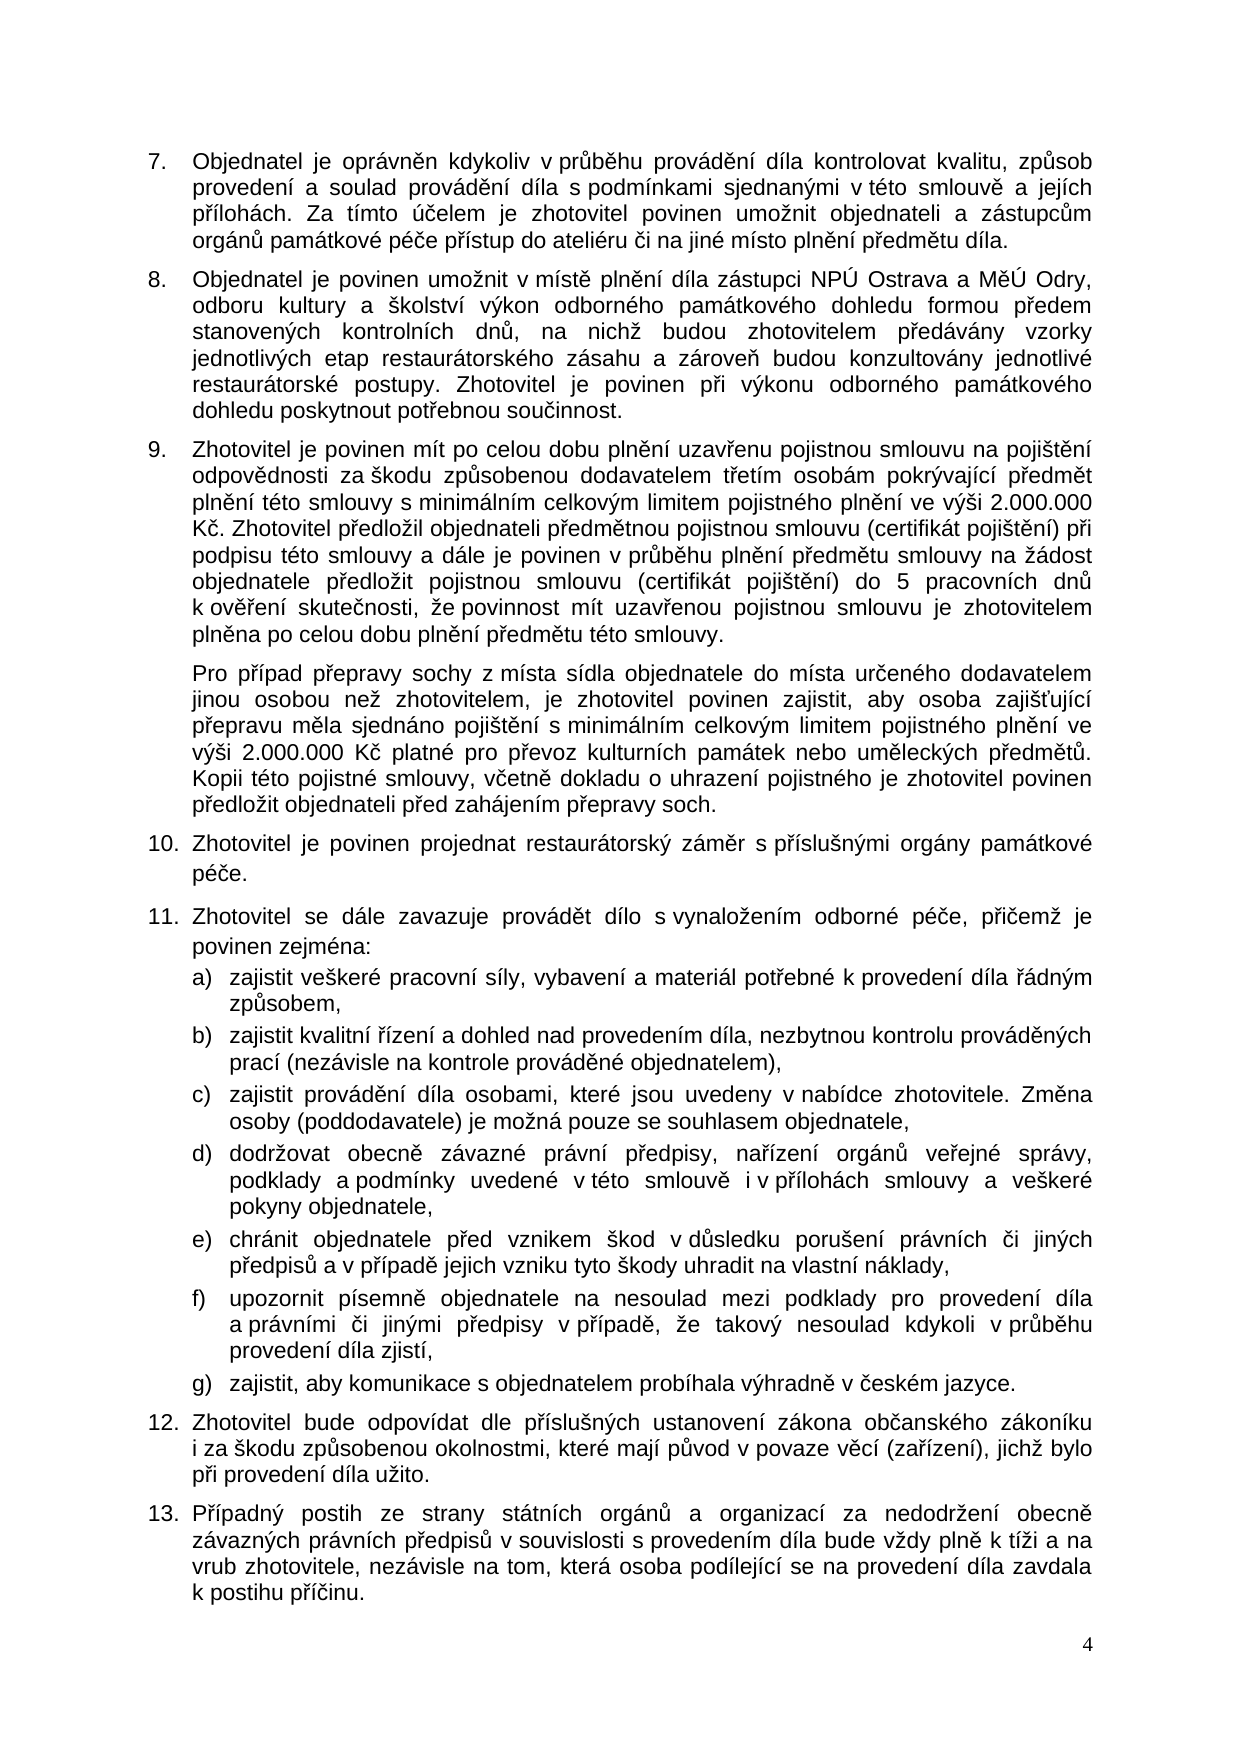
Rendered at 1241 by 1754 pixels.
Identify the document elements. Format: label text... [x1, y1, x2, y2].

list zajistit veškeré pracovní síly, vybavení a materiál potřebné k provedení díla řádným způsobem, [192, 963, 1093, 1016]
list zajistit kvalitní řízení a dohled nad provedením díla, nezbytnou kontrolu prováděných prací (nezávisle na kontrole prováděné objednatelem), [192, 1022, 1093, 1075]
list Objednatel je oprávněn kdykoliv v průběhu provádění díla kontrolovat kvalitu, způsob provedení a soulad provádění díla s podmínkami sjednanými v této smlouvě a jejích přílohách. Za tímto účelem je zhotovitel povinen umožnit objednateli a zástupcům orgánů památkové péče přístup do ateliéru či na jiné místo plnění předmětu díla. [148, 148, 1093, 253]
list dodržovat obecně závazné právní předpisy, nařízení orgánů veřejné správy, podklady a podmínky uvedené v této smlouvě i v přílohách smlouvy a veškeré pokyny objednatele, [192, 1140, 1093, 1219]
list Zhotovitel je povinen mít po celou dobu plnění uzavřenu pojistnou smlouvu na pojištění odpovědnosti za škodu způsobenou dodavatelem třetím osobám pokrývající předmět plnění této smlouvy s minimálním celkovým limitem pojistného plnění ve výši 2.000.000 Kč. Zhotovitel předložil objednateli předmětnou pojistnou smlouvu (certifikát pojištění) při podpisu této smlouvy a dále je povinen v průběhu plnění předmětu smlouvy na žádost objednatele předložit pojistnou smlouvu (certifikát pojištění) do 5 pracovních dnů k ověření skutečnosti, že povinnost mít uzavřenou pojistnou smlouvu je zhotovitelem plněna po celou dobu plnění předmětu této smlouvy. [148, 436, 1093, 647]
list Zhotovitel se dále zavazuje provádět dílo s vynaložením odborné péče, přičemž je povinen zejména: [148, 903, 1093, 959]
list Zhotovitel bude odpovídat dle příslušných ustanovení zákona občanského zákoníku i za škodu způsobenou okolnostmi, které mají původ v povaze věcí (zařízení), jichž bylo při provedení díla užito. [148, 1409, 1093, 1488]
list Zhotovitel je povinen projednat restaurátorský záměr s příslušnými orgány památkové péče. [148, 830, 1093, 887]
list Pro případ přepravy sochy z místa sídla objednatele do místa určeného dodavatelem jinou osobou než zhotovitelem, je zhotovitel povinen zajistit, aby osoba zajišťující přepravu měla sjednáno pojištění s minimálním celkovým limitem pojistného plnění ve výši 2.000.000 Kč platné pro převoz kulturních památek nebo uměleckých předmětů. Kopii této pojistné smlouvy, včetně dokladu o uhrazení pojistného je zhotovitel povinen předložit objednateli před zahájením přepravy soch. [192, 659, 1093, 818]
list zajistit provádění díla osobami, které jsou uvedeny v nabídce zhotovitele. Změna osoby (poddodavatele) je možná pouze se souhlasem objednatele, [192, 1081, 1093, 1134]
list Objednatel je povinen umožnit v místě plnění díla zástupci NPÚ Ostrava a MěÚ Odry, odboru kultury a školství výkon odborného památkového dohledu formou předem stanovených kontrolních dnů, na nichž budou zhotovitelem předávány vzorky jednotlivých etap restaurátorského zásahu a zároveň budou konzultovány jednotlivé restaurátorské postupy. Zhotovitel je povinen při výkonu odborného památkového dohledu poskytnout potřebnou součinnost. [148, 266, 1093, 424]
list upozornit písemně objednatele na nesoulad mezi podklady pro provedení díla a právními či jinými předpisy v případě, že takový nesoulad kdykoli v průběhu provedení díla zjistí, [192, 1284, 1093, 1364]
list Případný postih ze strany státních orgánů a organizací za nedodržení obecně závazných právních předpisů v souvislosti s provedením díla bude vždy plně k tíži a na vrub zhotovitele, nezávisle na tom, která osoba podílející se na provedení díla zavdala k postihu příčinu. [148, 1500, 1093, 1606]
list zajistit, aby komunikace s objednatelem probíhala výhradně v českém jazyce. [192, 1370, 1093, 1396]
list chránit objednatele před vznikem škod v důsledku porušení právních či jiných předpisů a v případě jejich vzniku tyto škody uhradit na vlastní náklady, [192, 1226, 1093, 1278]
